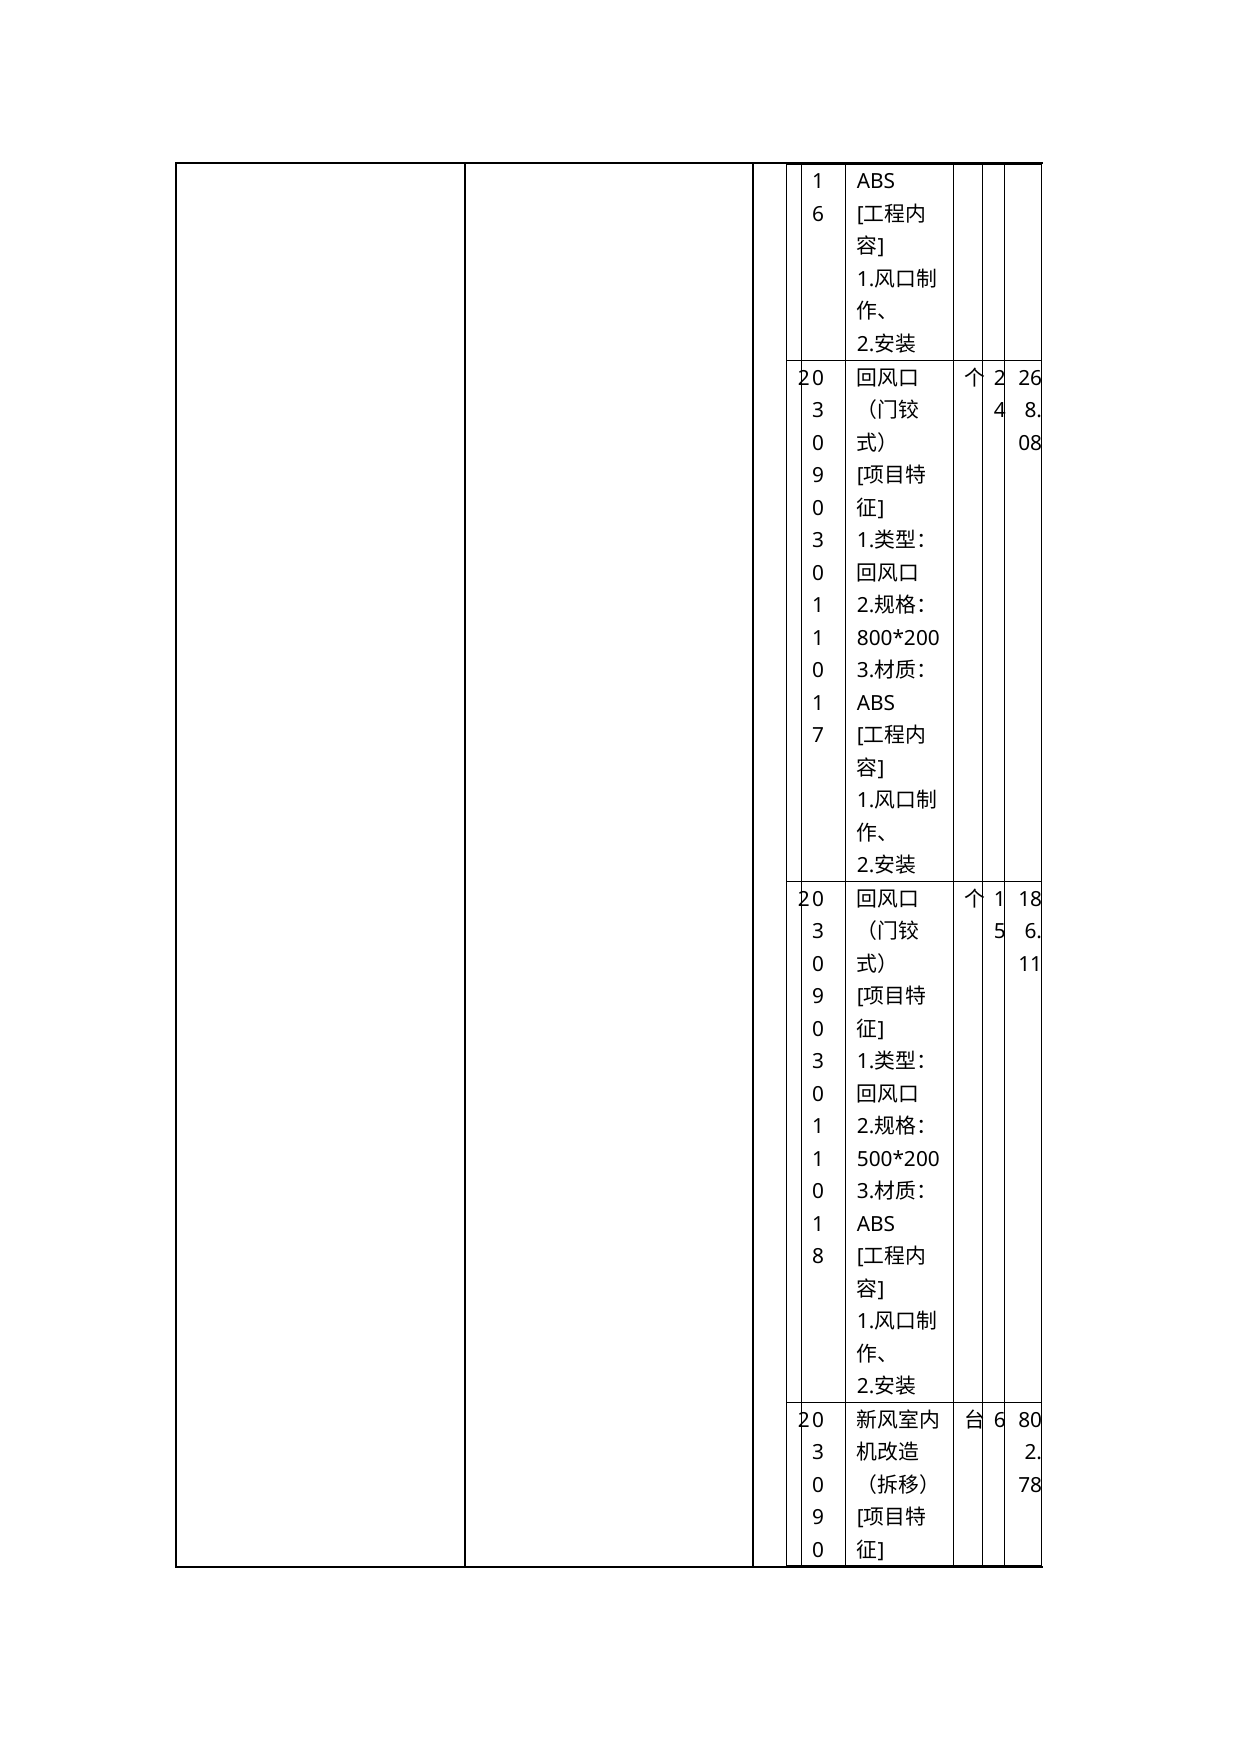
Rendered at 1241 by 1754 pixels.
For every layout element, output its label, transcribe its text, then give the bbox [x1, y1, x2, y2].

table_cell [754, 164, 786, 1566]
table_cell [466, 164, 752, 1566]
table_cell 1 [177, 164, 464, 1566]
